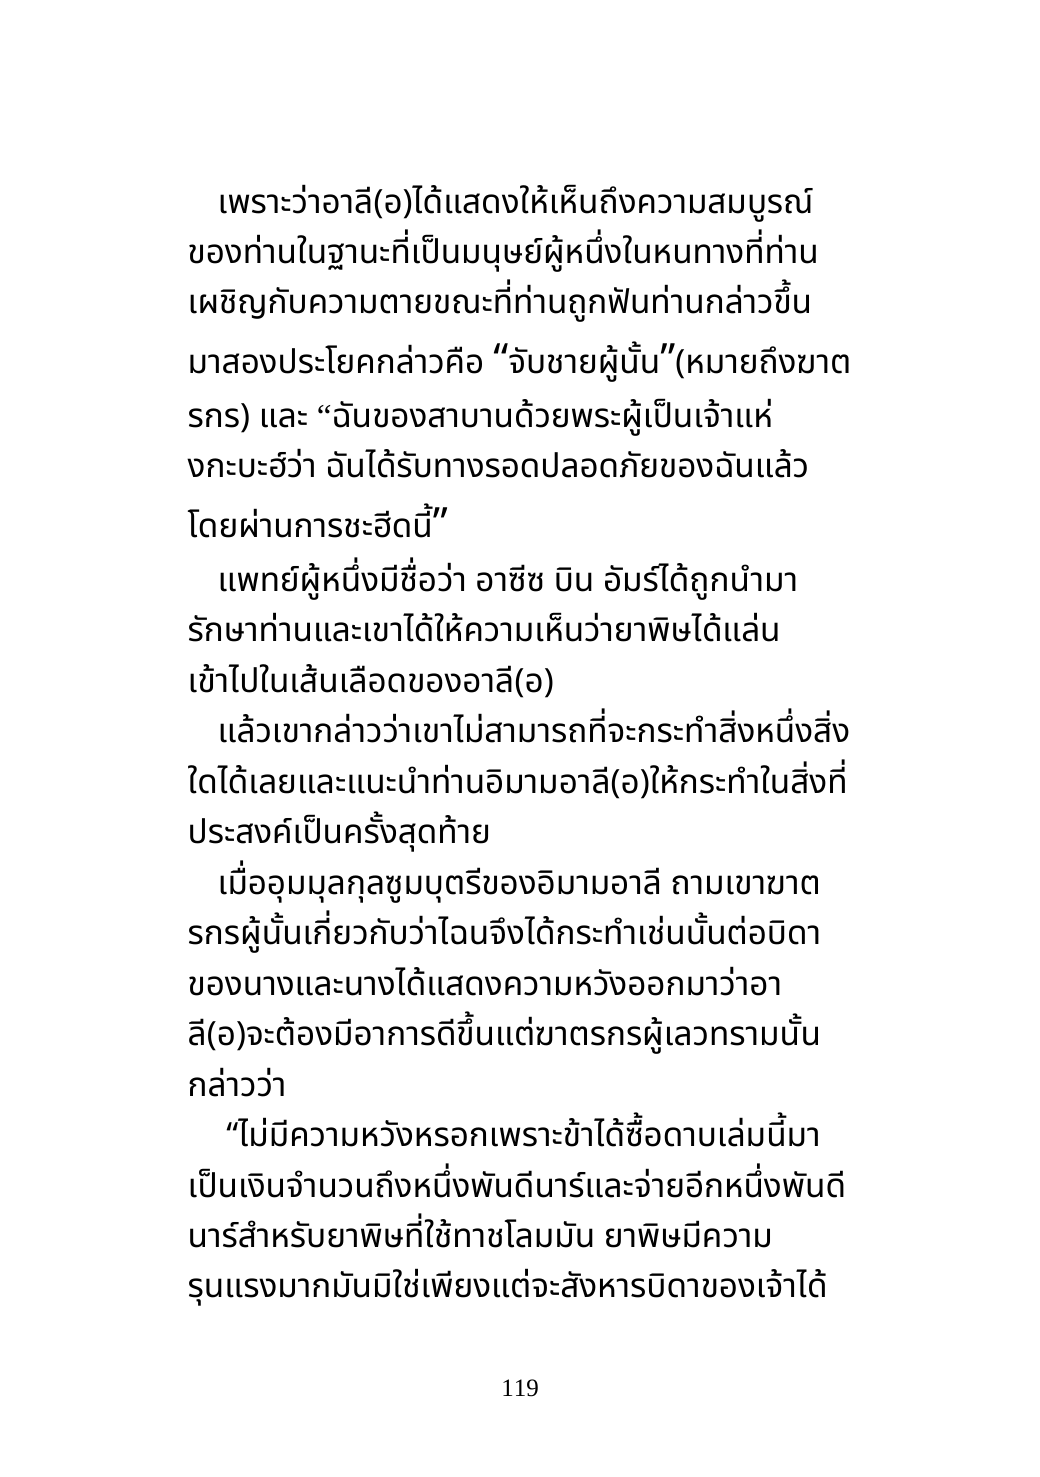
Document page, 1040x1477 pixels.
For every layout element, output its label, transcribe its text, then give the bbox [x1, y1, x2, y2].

text แล้วเขากล่าวว่าเขาไม่สามารถที่จะกระทำสิ่งหนึ่งสิ่งใดได้เลยและแนะนำท่านอิมามอาลี(อ)ให้กระทำในสิ่งที่ประสงค์เป็นครั้งสุดท้าย [187, 707, 852, 859]
text เมื่ออุมมุลกุลซูมบุตรีของอิมามอาลี ถามเขาฆาตรกรผู้นั้นเกี่ยวกับว่าไฉนจึงได้กระทำเช่นนั้นต่อบิดาของนางและนางได้แสดงความหวังออกมาว่าอาลี(อ)จะต้องมีอาการดีขึ้นแต่ฆาตรกรผู้เลวทรามนั้นกล่าวว่า [187, 859, 852, 1111]
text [187, 1111, 852, 1313]
text เพราะว่าอาลี(อ)ได้แสดงให้เห็นถึงความสมบูรณ์ของท่านในฐานะที่เป็นมนุษย์ผู้หนึ่งในหนทางที่ท่านเผชิญกับความตายขณะที่ท่านถูกฟันท่านกล่าวขึ้นมาสองประโยคกล่าวคือ “จับชายผู้นั้น”(หมายถึงฆาตรกร) และ “ฉันของสาบานด้วยพระผู้เป็นเจ้าแห่งกะบะฮ์ว่า ฉันได้รับทางรอดปลอดภัยของฉันแล้วโดยผ่านการชะฮีดนี้” [187, 177, 852, 556]
text แพทย์ผู้หนึ่งมีชื่อว่า อาซีซ บิน อัมร์ได้ถูกนำมารักษาท่านและเขาได้ให้ความเห็นว่ายาพิษได้แล่นเข้าไปในเส้นเลือดของอาลี(อ) [187, 556, 852, 707]
